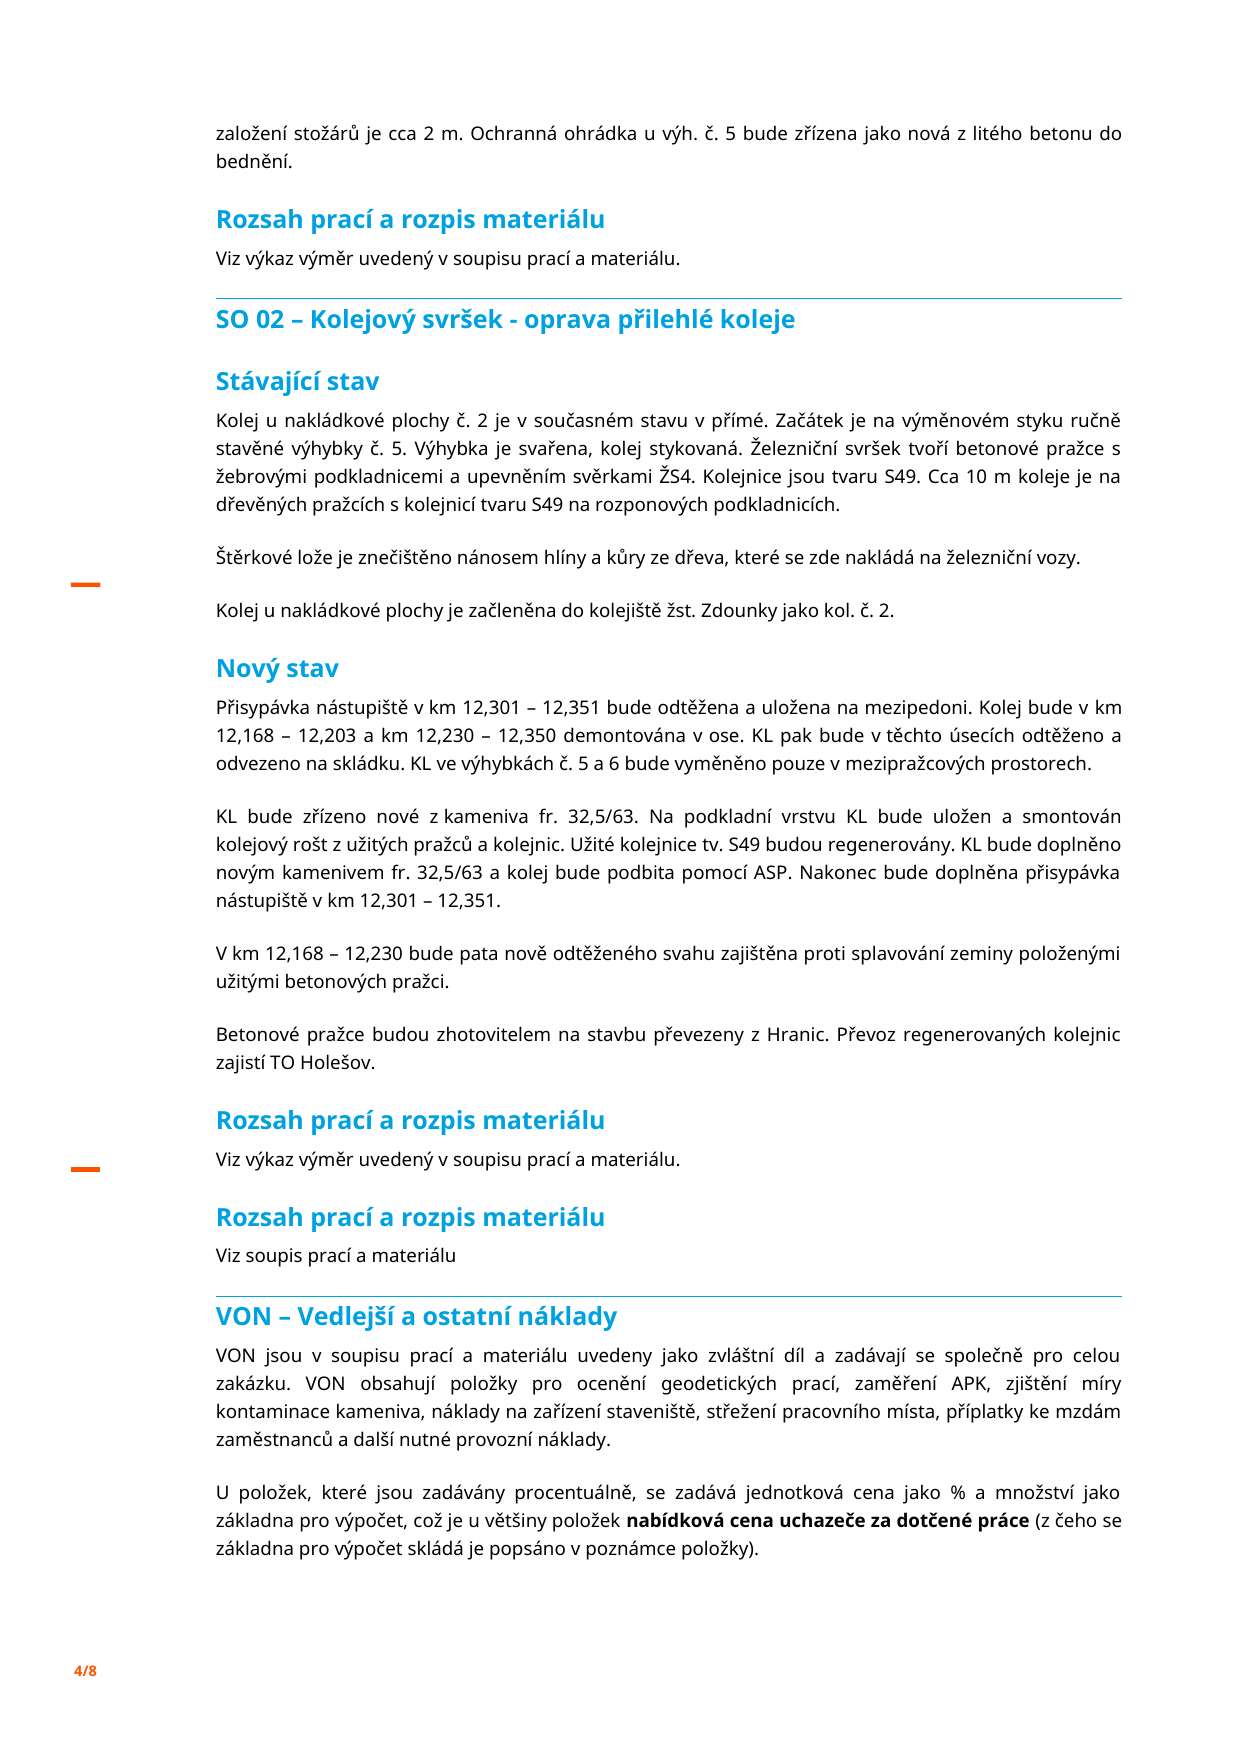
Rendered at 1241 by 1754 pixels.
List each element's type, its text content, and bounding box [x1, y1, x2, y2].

text Viz výkaz výměr uvedený v soupisu prací a materiálu. [216, 1146, 1122, 1172]
text Štěrkové lože je znečištěno nánosem hlíny a kůry ze dřeva, které se zde nakládá na železniční vozy. [216, 544, 1122, 570]
text Betonové pražce budou zhotovitelem na stavbu převezeny z Hranic. Převoz regenerovaných kolejnic zajistí TO Holešov. [216, 1021, 1122, 1075]
text Přisypávka nástupiště v km 12,301 – 12,351 bude odtěžena a uložena na mezipedoni. Kolej bude v km 12,168 – 12,203 a km 12,230 – 12,350 demontována v ose. KL pak bude v těchto úsecích odtěženo a odvezeno na skládku. KL ve výhybkách č. 5 a 6 bude vyměněno pouze v mezipražcových prostorech. [216, 694, 1122, 776]
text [216, 121, 1122, 174]
subtitle Rozsah prací a rozpis materiálu [216, 1199, 1122, 1233]
text VON jsou v soupisu prací a materiálu uvedeny jako zvláštní díl a zadávají se společně pro celou zakázku. VON obsahují položky pro ocenění geodetických prací, zaměření APK, zjištění míry kontaminace kameniva, náklady na zařízení staveniště, střežení pracovního místa, příplatky ke mzdám zaměstnanců a další nutné provozní náklady. [216, 1343, 1122, 1452]
subtitle Rozsah prací a rozpis materiálu [216, 1102, 1122, 1137]
subtitle VON – Vedlejší a ostatní náklady [216, 1297, 1122, 1333]
subtitle Rozsah prací a rozpis materiálu [216, 202, 1122, 236]
subtitle Stávající stav [216, 364, 1122, 398]
text Viz výkaz výměr uvedený v soupisu prací a materiálu. [216, 245, 1122, 271]
text V km 12,168 – 12,230 bude pata nově odtěženého svahu zajištěna proti splavování zeminy položenými užitými betonových pražci. [216, 940, 1122, 994]
text Kolej u nakládkové plochy č. 2 je v současném stavu v přímé. Začátek je na výměnovém styku ručně stavěné výhybky č. 5. Výhybka je svařena, kolej stykovaná. Železniční svršek tvoří betonové pražce s žebrovými podkladnicemi a upevněním svěrkami ŽS4. Kolejnice jsou tvaru S49. Cca 10 m koleje je na dřevěných pražcích s kolejnicí tvaru S49 na rozponových podkladnicích. [216, 407, 1122, 517]
subtitle Nový stav [216, 651, 1122, 685]
text Kolej u nakládkové plochy je začleněna do kolejiště žst. Zdounky jako kol. č. 2. [216, 598, 1122, 623]
subtitle SO 02 – Kolejový svršek - oprava přilehlé koleje [216, 299, 1122, 336]
text KL bude zřízeno nové z kameniva fr. 32,5/63. Na podkladní vrstvu KL bude uložen a smontován kolejový rošt z užitých pražců a kolejnic. Užité kolejnice tv. S49 budou regenerovány. KL bude doplněno novým kamenivem fr. 32,5/63 a kolej bude podbita pomocí ASP. Nakonec bude doplněna přisypávka nástupiště v km 12,301 – 12,351. [216, 803, 1122, 913]
text Viz soupis prací a materiálu [216, 1243, 1122, 1268]
text U položek, které jsou zadávány procentuálně, se zadává jednotková cena jako % a množství jako základna pro výpočet, což je u většiny položek nabídková cena uchazeče za dotčené práce (z čeho se základna pro výpočet skládá je popsáno v poznámce položky). [216, 1480, 1122, 1561]
